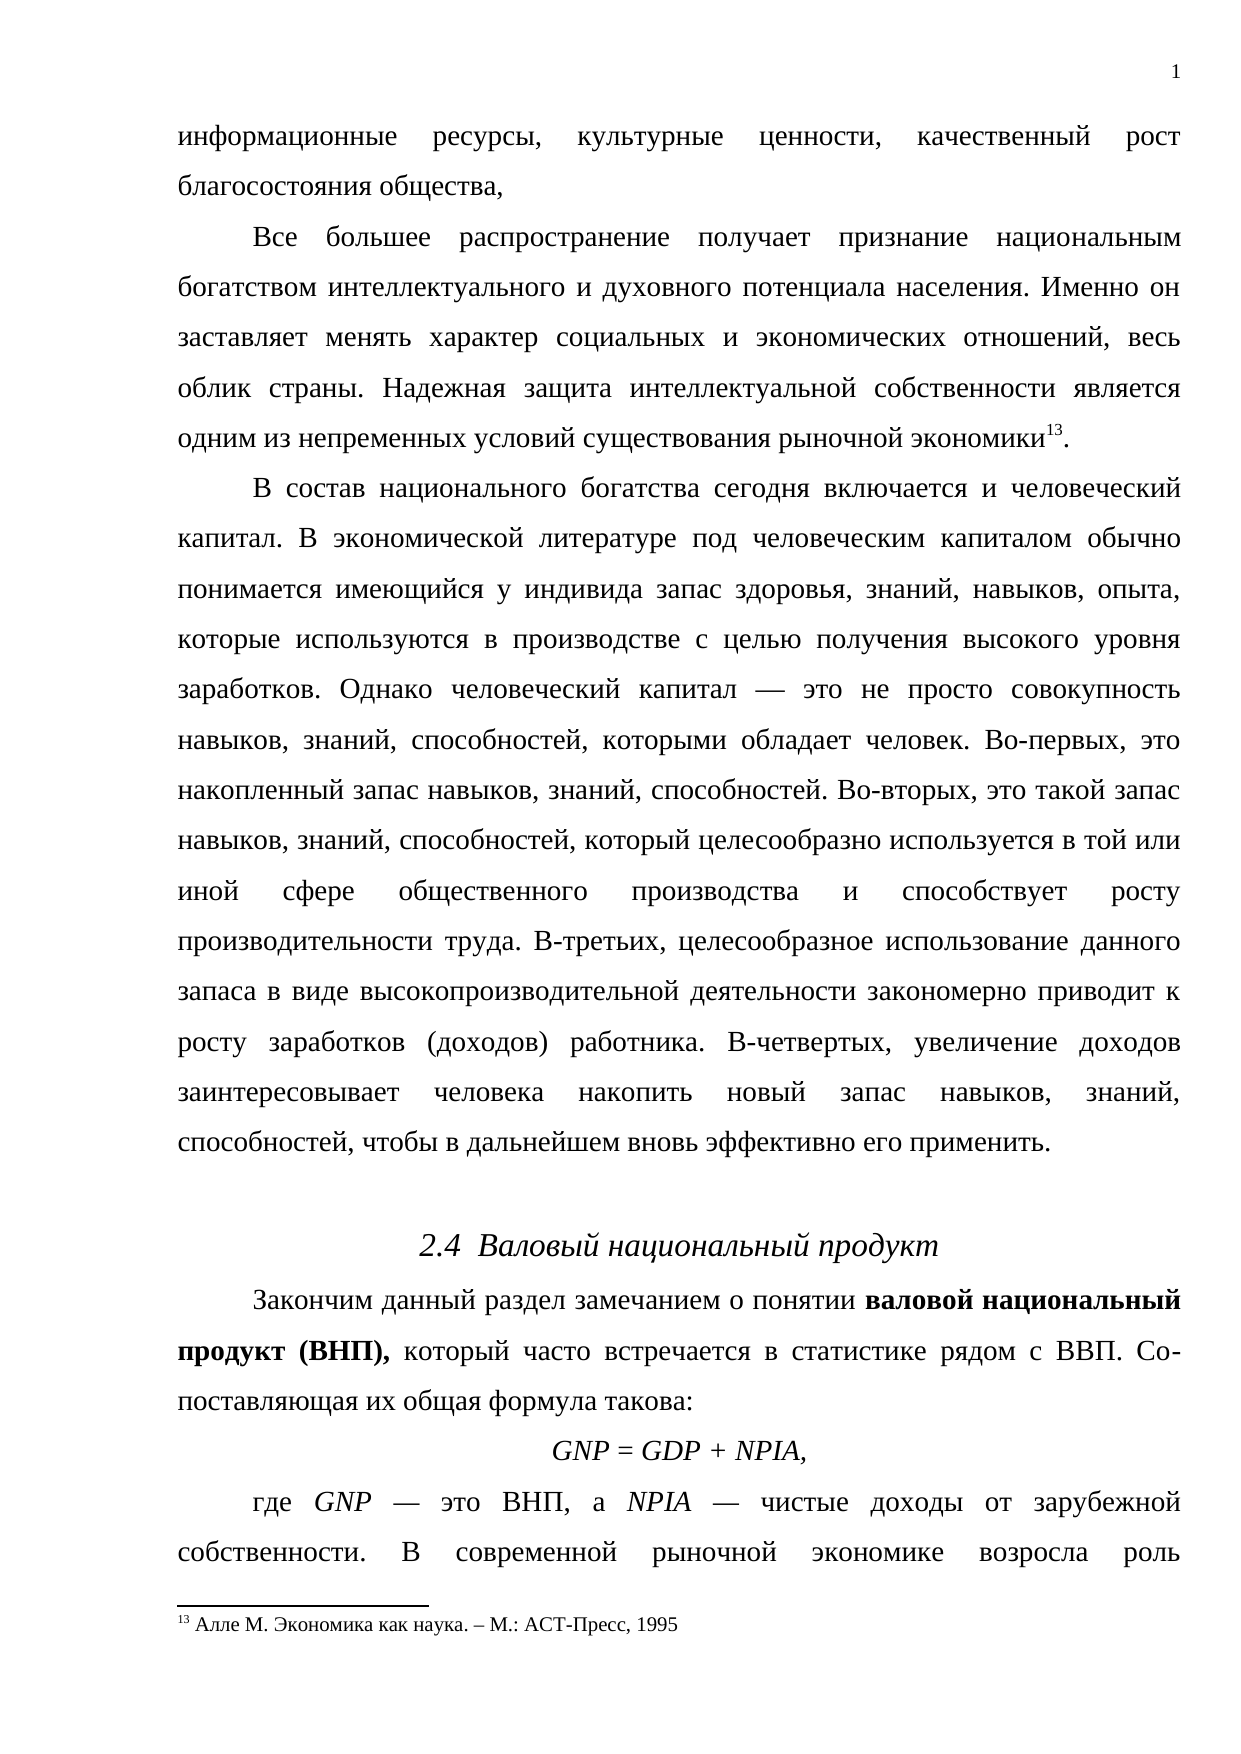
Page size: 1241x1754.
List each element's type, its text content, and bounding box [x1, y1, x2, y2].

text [177, 1484, 1181, 1568]
text Все большее распространение получает признание национальным богатством интеллектуального и духовного потенциала населения. Именно он заставляет менять характер социальных и экономических отношений, весь облик страны. Надежная защита интеллектуальной собственности является одним из непременных условий существования рыночной экономики. [177, 219, 1181, 453]
text 2.4 Валовый национальный продукт [177, 1225, 1181, 1263]
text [177, 118, 1181, 202]
text GNP = GDP + NPIA, [177, 1433, 1181, 1467]
text В состав национального богатства сегодня включается и человеческий капитал. В экономической литературе под человеческим капиталом обычно понимается имеющийся у индивида запас здоровья, знаний, навыков, опыта, которые используются в производстве с целью получения высокого уровня заработков. Однако человеческий капитал — это не просто совокупность навыков, знаний, способностей, которыми обладает человек. Во-первых, это накопленный запас навыков, знаний, способностей. Во-вторых, это такой запас навыков, знаний, способностей, который целесообразно используется в той или иной сфере общественного производства и способствует росту производительности труда. В-третьих, целесообразное использование данного запаса в виде высокопроизводительной деятельности закономерно приводит к росту заработков (доходов) работника. В-четвертых, увеличение доходов заинтересовывает человека накопить новый запас навыков, знаний, способностей, чтобы в дальнейшем вновь эффективно его применить. [177, 470, 1181, 1158]
text Закончим данный раздел замечанием о понятии валовой национальный продукт (ВНП), который часто встречается в статистике рядом с ВВП. Сопоставляющая их общая формула такова: [177, 1282, 1181, 1417]
